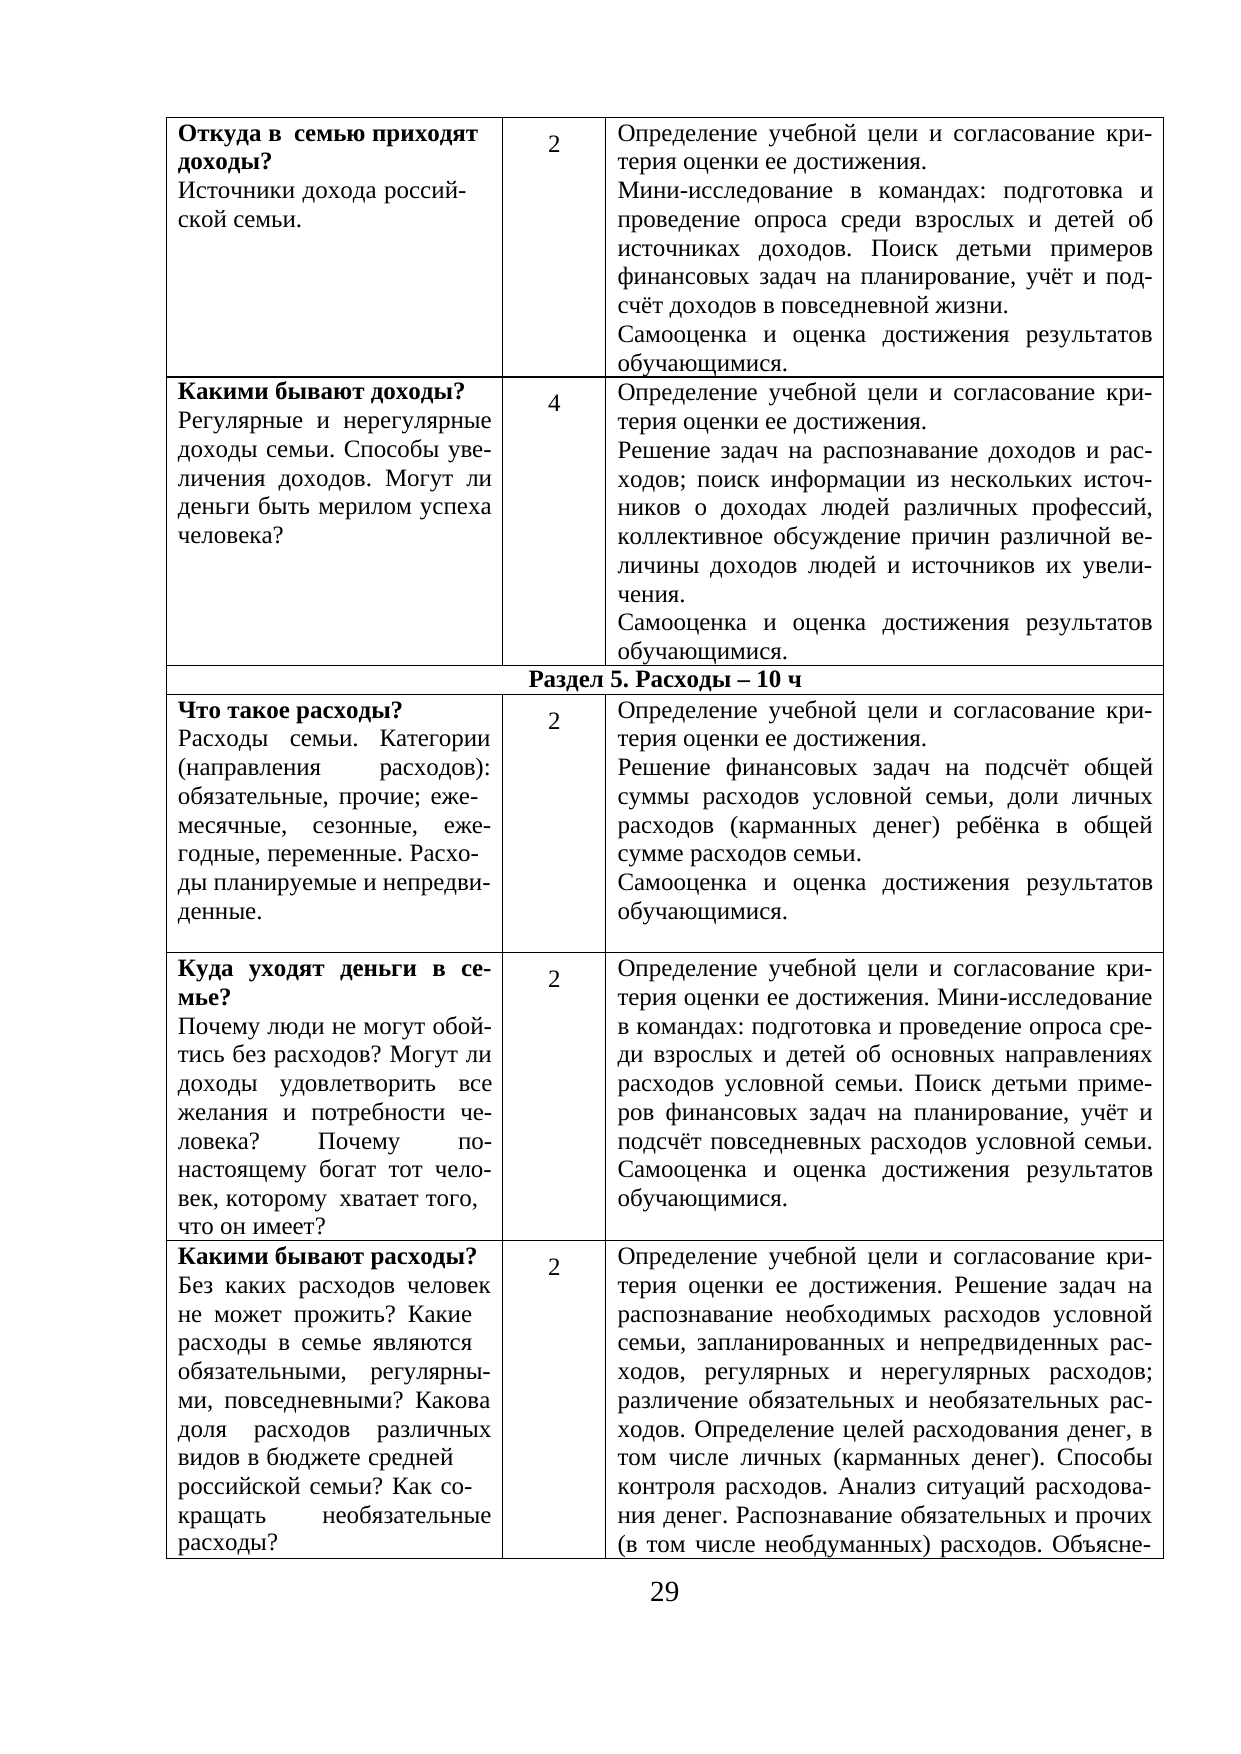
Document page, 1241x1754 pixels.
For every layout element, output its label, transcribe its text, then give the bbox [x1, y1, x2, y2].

table_header Откуда в семью приходят доходы? Источники дохода россий- ской семьи. [167, 118, 502, 376]
table_cell 2 [503, 953, 605, 1240]
table_cell Определение учебной цели и согласование кри- терия оценки ее достижения. Решение задач на распознавание доходов и рас- ходов; поиск информации из нескольких источ- ников о доходах людей различных профессий, коллективное обсуждение причин различной ве- личины доходов людей и источников их увели- чения. Самооценка и оценка достижения результатов обучающимися. [606, 378, 1163, 665]
table_cell Какими бывают доходы? Регулярные и нерегулярные доходы семьи. Способы уве- личения доходов. Могут ли деньги быть мерилом успеха человека? [167, 378, 502, 665]
table_cell Определение учебной цели и согласование кри- терия оценки ее достижения. Решение задач на распознавание необходимых расходов условной семьи, запланированных и непредвиденных рас- ходов, регулярных и нерегулярных расходов; различение обязательных и необязательных рас- ходов. Определение целей расходования денег, в том числе личных (карманных денег). Способы контроля расходов. Анализ ситуаций расходова- ния денег. Распознавание обязательных и прочих (в том числе необдуманных) расходов. Объясне- [606, 1241, 1163, 1557]
table_cell Определение учебной цели и согласование кри- терия оценки ее достижения. Решение финансовых задач на подсчёт общей суммы расходов условной семьи, доли личных расходов (карманных денег) ребёнка в общей сумме расходов семьи. Самооценка и оценка достижения результатов обучающимися. [606, 695, 1163, 952]
table_cell Какими бывают расходы? Без каких расходов человек не может прожить? Какие расходы в семье являются обязательными, регулярны- ми, повседневными? Какова доля расходов различных видов в бюджете средней российской семьи? Как со- кращать необязательные расходы? [167, 1241, 502, 1557]
table_cell 2 [503, 1241, 605, 1557]
table_cell Раздел 5. Расходы – 10 ч [167, 666, 1163, 694]
table_cell Что такое расходы? Расходы семьи. Категории (направления расходов): обязательные, прочие; еже- месячные, сезонные, еже- годные, переменные. Расхо- ды планируемые и непредви- денные. [167, 695, 502, 952]
table_cell 2 [503, 695, 605, 952]
table_header Определение учебной цели и согласование кри- терия оценки ее достижения. Мини-исследование в командах: подготовка и проведение опроса среди взрослых и детей об источниках доходов. Поиск детьми примеров финансовых задач на планирование, учёт и под- счёт доходов в повседневной жизни. Самооценка и оценка достижения результатов обучающимися. [606, 118, 1163, 376]
table_cell 4 [503, 378, 605, 665]
table_cell Куда уходят деньги в се- мье? Почему люди не могут обой- тись без расходов? Могут ли доходы удовлетворить все желания и потребности че- ловека? Почему по- настоящему богат тот чело- век, которому хватает того, что он имеет? [167, 953, 502, 1240]
table_header 2 [503, 118, 605, 376]
table_cell Определение учебной цели и согласование кри- терия оценки ее достижения. Мини-исследование в командах: подготовка и проведение опроса сре- ди взрослых и детей об основных направлениях расходов условной семьи. Поиск детьми приме- ров финансовых задач на планирование, учёт и подсчёт повседневных расходов условной семьи. Самооценка и оценка достижения результатов обучающимися. [606, 953, 1163, 1240]
